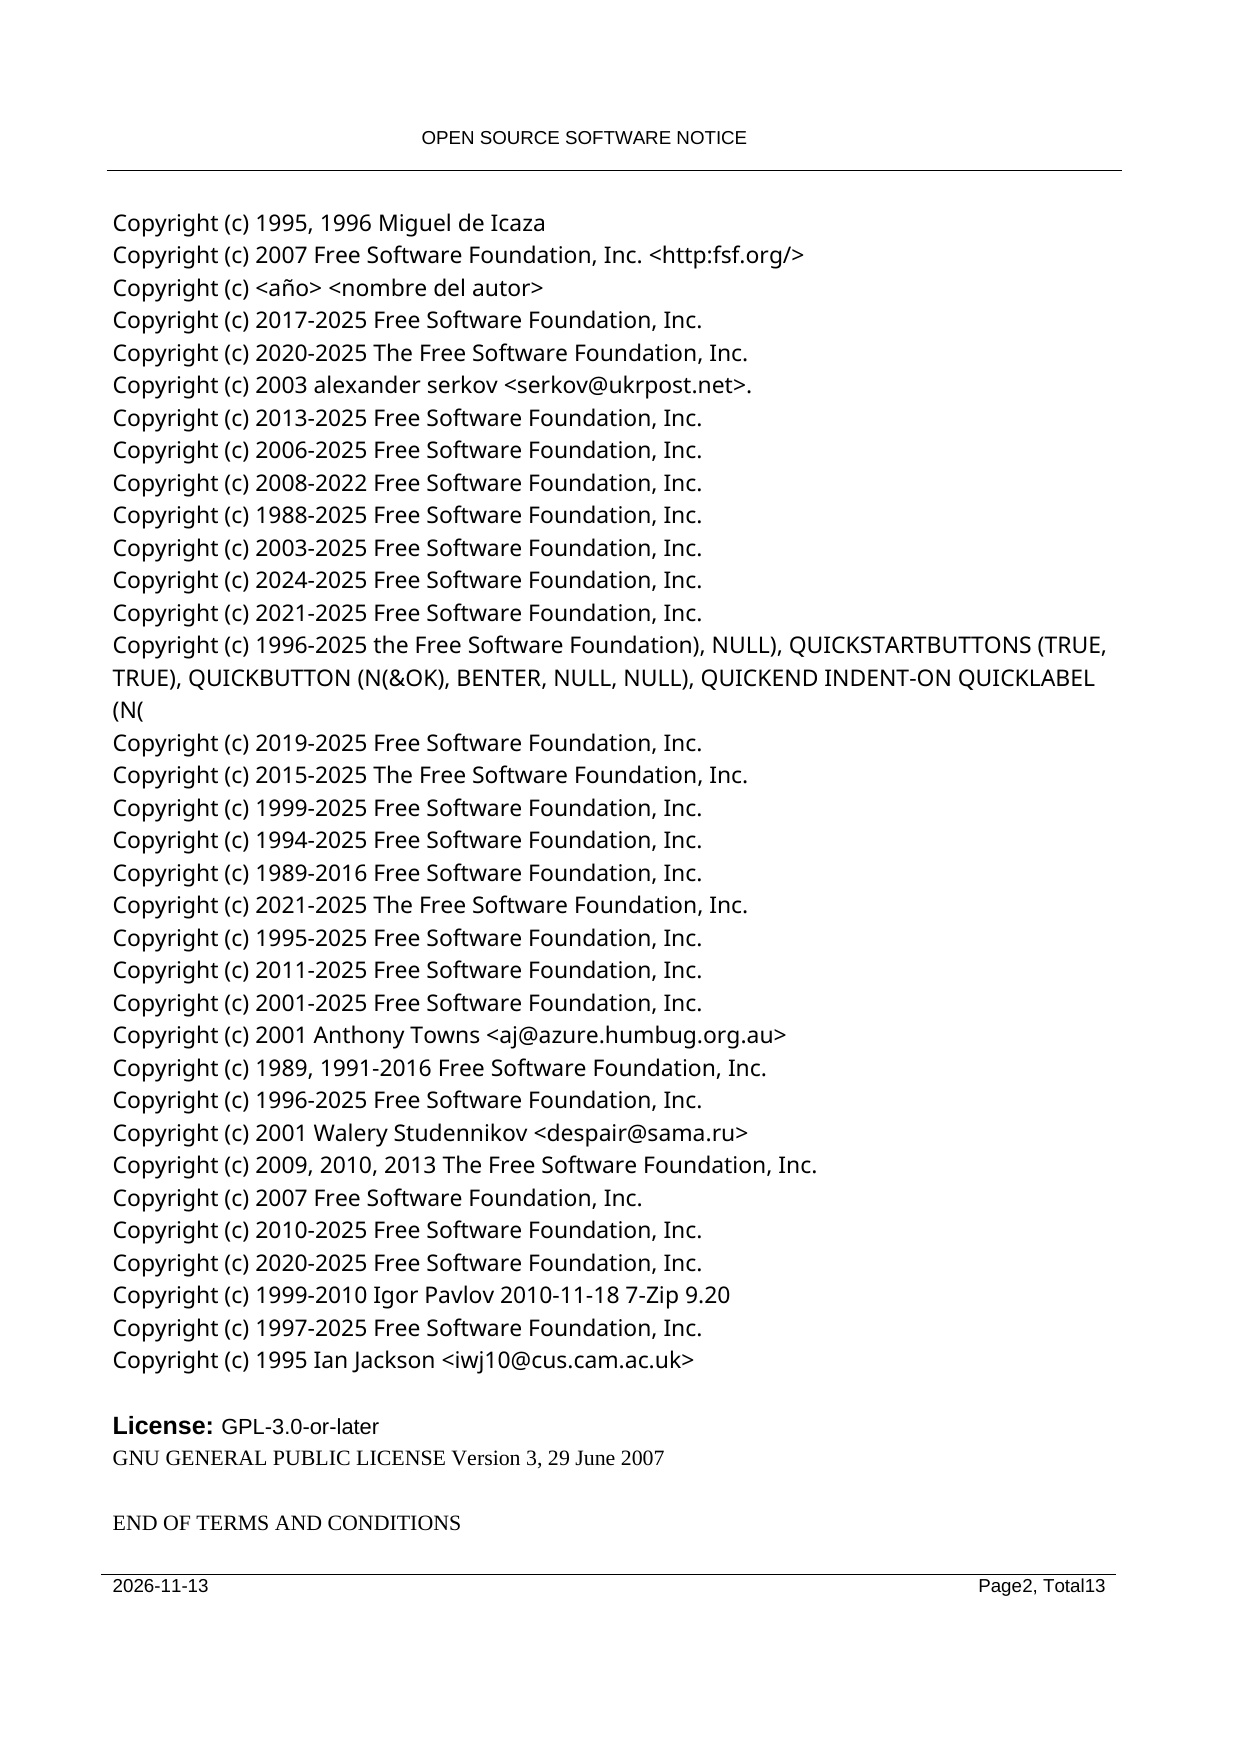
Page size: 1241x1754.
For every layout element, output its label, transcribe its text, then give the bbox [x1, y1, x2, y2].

text License: GPL-3.0-or-later [112, 1409, 1128, 1441]
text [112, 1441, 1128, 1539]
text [112, 206, 1128, 1409]
